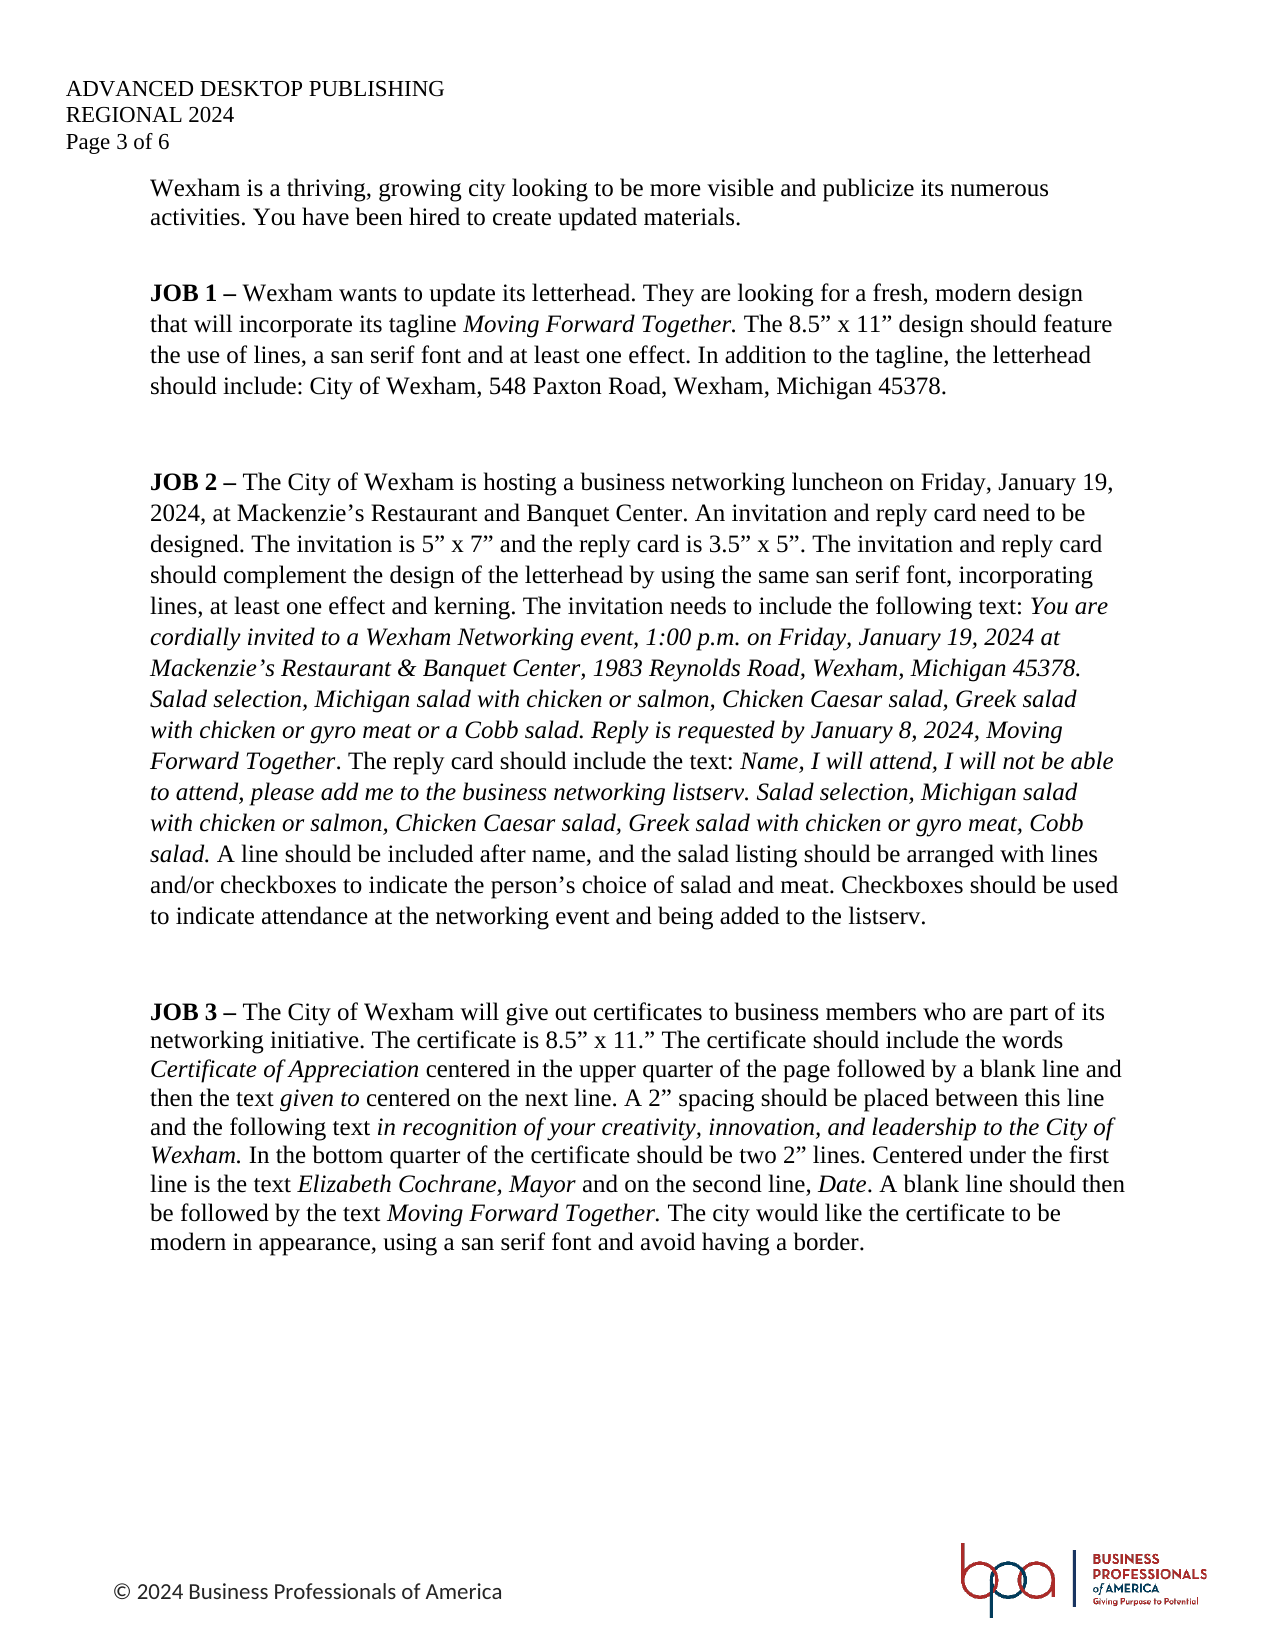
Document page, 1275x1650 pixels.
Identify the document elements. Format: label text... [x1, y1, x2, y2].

text Wexham is a thriving, growing city looking to be more visible and publicize its numerous activities. You have been hired to create updated materials. [150, 173, 1125, 230]
text JOB 3 – The City of Wexham will give out certificates to business members who are part of its networking initiative. The certificate is 8.5” x 11.” The certificate should include the words Certificate of Appreciation centered in the upper quarter of the page followed by a blank line and then the text given to centered on the next line. A 2” spacing should be placed between this line and the following text in recognition of your creativity, innovation, and leadership to the City of Wexham. In the bottom quarter of the certificate should be two 2” lines. Centered under the first line is the text Elizabeth Cochrane, Mayor and on the second line, Date. A blank line should then be followed by the text Moving Forward Together. The city would like the certificate to be modern in appearance, using a san serif font and avoid having a border. [150, 997, 1125, 1255]
text JOB 1 – Wexham wants to update its letterhead. They are looking for a fresh, modern design that will incorporate its tagline Moving Forward Together. The 8.5” x 11” design should feature the use of lines, a san serif font and at least one effect. In addition to the tagline, the letterhead should include: City of Wexham, 548 Paxton Road, Wexham, Michigan 45378. [150, 278, 1125, 400]
text JOB 2 – The City of Wexham is hosting a business networking luncheon on Friday, January 19, 2024, at Mackenzie’s Restaurant and Banquet Center. An invitation and reply card need to be designed. The invitation is 5” x 7” and the reply card is 3.5” x 5”. The invitation and reply card should complement the design of the letterhead by using the same san serif font, incorporating lines, at least one effect and kerning. The invitation needs to include the following text: You are cordially invited to a Wexham Networking event, 1:00 p.m. on Friday, January 19, 2024 at Mackenzie’s Restaurant & Banquet Center, 1983 Reynolds Road, Wexham, Michigan 45378. Salad selection, Michigan salad with chicken or salmon, Chicken Caesar salad, Greek salad with chicken or gyro meat or a Cobb salad. Reply is requested by January 8, 2024, Moving Forward Together. The reply card should include the text: Name, I will attend, I will not be able to attend, please add me to the business networking listserv. Salad selection, Michigan salad with chicken or salmon, Chicken Caesar salad, Greek salad with chicken or gyro meat, Cobb salad. A line should be included after name, and the salad listing should be arranged with lines and/or checkboxes to indicate the person’s choice of salad and meat. Checkboxes should be used to indicate attendance at the networking event and being added to the listserv. [150, 467, 1125, 930]
picture [961, 1543, 1207, 1618]
